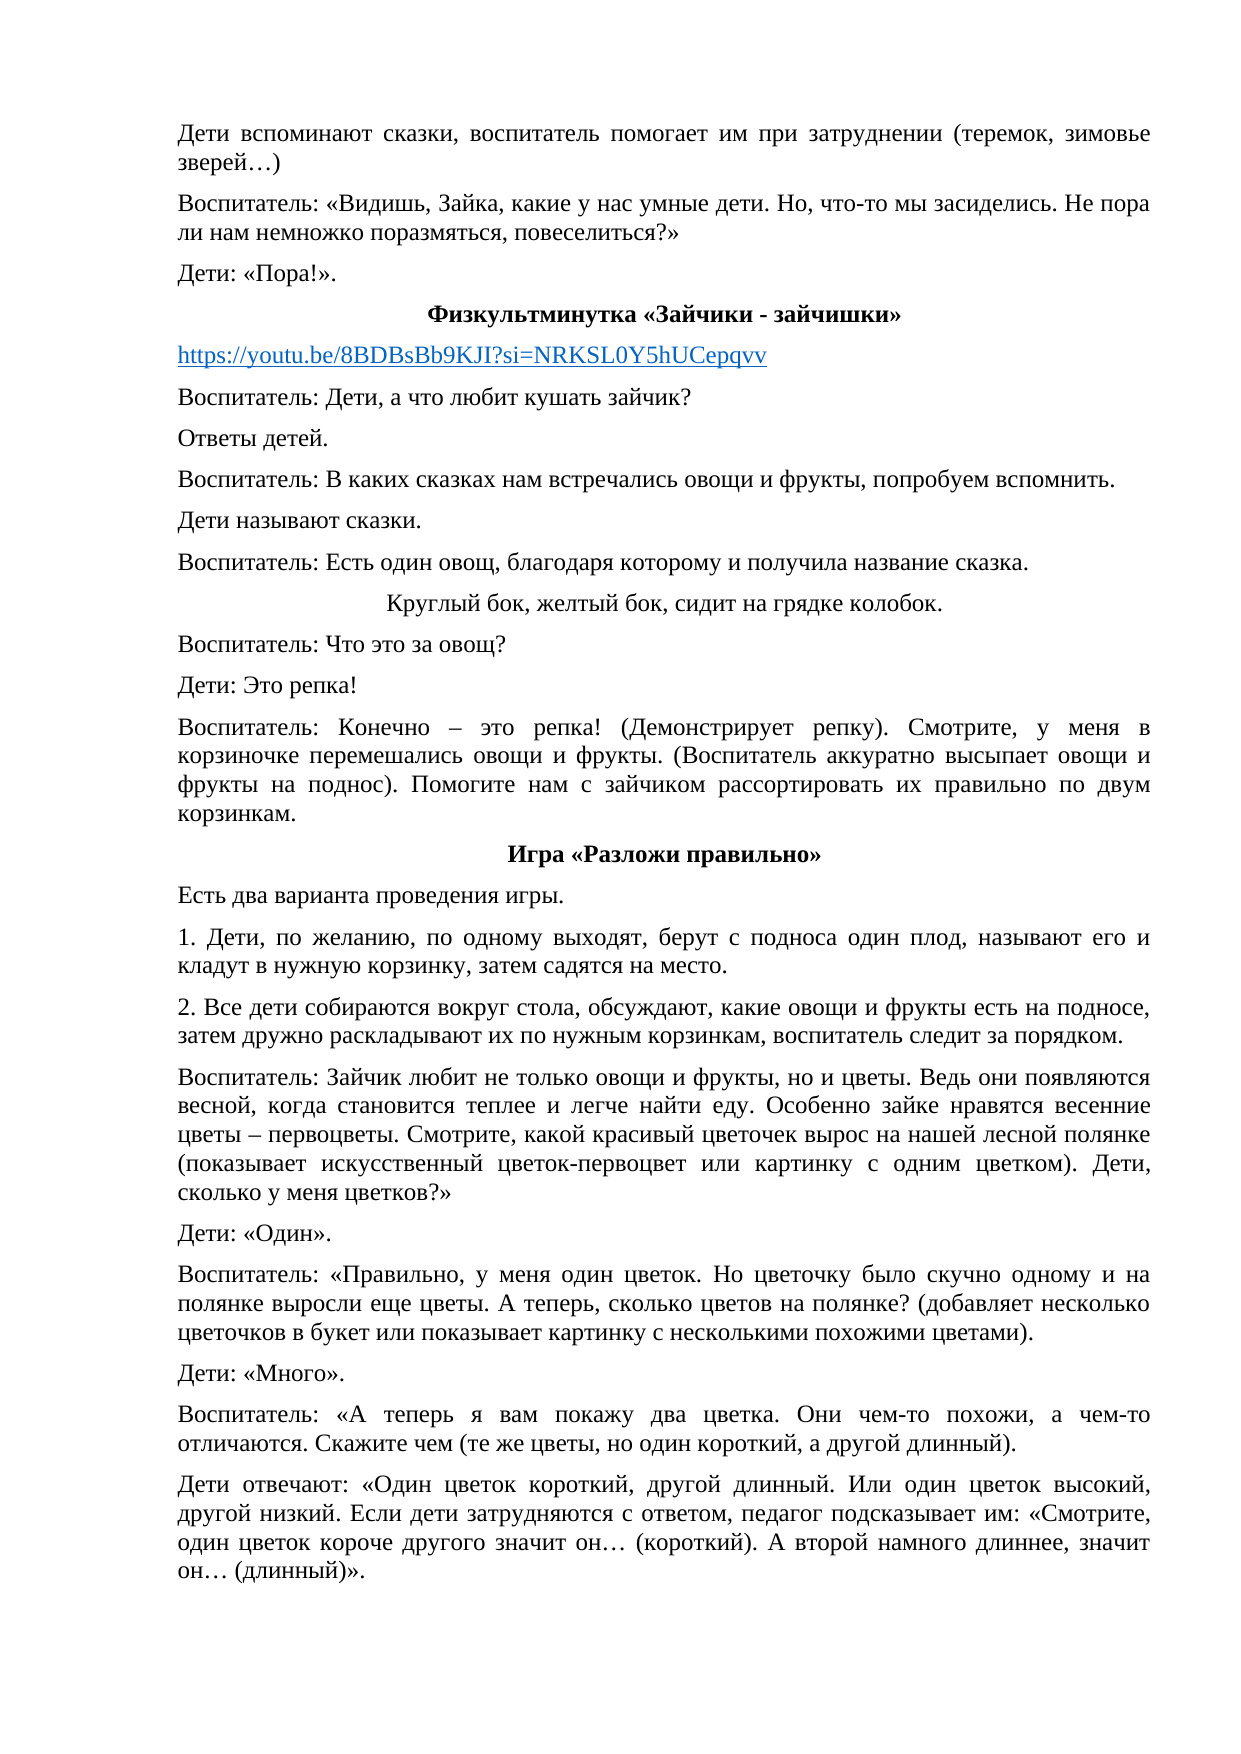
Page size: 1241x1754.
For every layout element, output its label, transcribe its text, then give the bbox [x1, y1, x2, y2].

text Дети отвечают: «Один цветок короткий, другой длинный. Или один цветок высокий, другой низкий. Если дети затрудняются с ответом, педагог подсказывает им: «Смотрите, один цветок короче другого значит он… (короткий). А второй намного длиннее, значит он… (длинный)». [177, 1469, 1152, 1584]
text https://youtu.be/8BDBsBb9KJI?si=NRKSL0Y5hUCepqvv [177, 341, 1152, 369]
text Есть два варианта проведения игры. [177, 881, 1152, 909]
text Ответы детей. [177, 423, 1152, 452]
text Воспитатель: Зайчик любит не только овощи и фрукты, но и цветы. Ведь они появляются весной, когда становится теплее и легче найти еду. Особенно зайке нравятся весенние цветы – первоцветы. Смотрите, какой красивый цветочек вырос на нашей лесной полянке (показывает искусственный цветок-первоцвет или картинку с одним цветком). Дети, сколько у меня цветков?» [177, 1062, 1152, 1206]
text Воспитатель: Есть один овощ, благодаря которому и получила название сказка. [177, 547, 1152, 576]
text Воспитатель: «Правильно, у меня один цветок. Но цветочку было скучно одному и на полянке выросли еще цветы. А теперь, сколько цветов на полянке? (добавляет несколько цветочков в букет или показывает картинку с несколькими похожими цветами). [177, 1259, 1152, 1346]
text Дети: Это репка! [177, 671, 1152, 699]
text Физкультминутка «Зайчики - зайчишки» [177, 299, 1152, 328]
text Воспитатель: В каких сказках нам встречались овощи и фрукты, попробуем вспомнить. [177, 464, 1152, 493]
text Дети вспоминают сказки, воспитатель помогает им при затруднении (теремок, зимовье зверей…) [177, 118, 1152, 176]
text Воспитатель: «Видишь, Зайка, какие у нас умные дети. Но, что-то мы засиделись. Не пора ли нам немножко поразмяться, повеселиться?» [177, 188, 1152, 246]
text Дети: «Один». [177, 1218, 1152, 1247]
text 1. Дети, по желанию, по одному выходят, берут с подноса один плод, называют его и кладут в нужную корзинку, затем садятся на место. [177, 922, 1152, 979]
text Воспитатель: «А теперь я вам покажу два цветка. Они чем-то похожи, а чем-то отличаются. Скажите чем (те же цветы, но один короткий, а другой длинный). [177, 1399, 1152, 1457]
text Игра «Разложи правильно» [177, 839, 1152, 868]
text Круглый бок, желтый бок, сидит на грядке колобок. [177, 588, 1152, 617]
text 2. Все дети собираются вокруг стола, обсуждают, какие овощи и фрукты есть на подносе, затем дружно раскладывают их по нужным корзинкам, воспитатель следит за порядком. [177, 992, 1152, 1049]
text Дети: «Много». [177, 1358, 1152, 1387]
text Воспитатель: Конечно – это репка! (Демонстрирует репку). Смотрите, у меня в корзиночке перемешались овощи и фрукты. (Воспитатель аккуратно высыпает овощи и фрукты на поднос). Помогите нам с зайчиком рассортировать их правильно по двум корзинкам. [177, 712, 1152, 827]
text Дети: «Пора!». [177, 258, 1152, 287]
text Дети называют сказки. [177, 506, 1152, 534]
text Воспитатель: Дети, а что любит кушать зайчик? [177, 382, 1152, 411]
text Воспитатель: Что это за овощ? [177, 629, 1152, 658]
